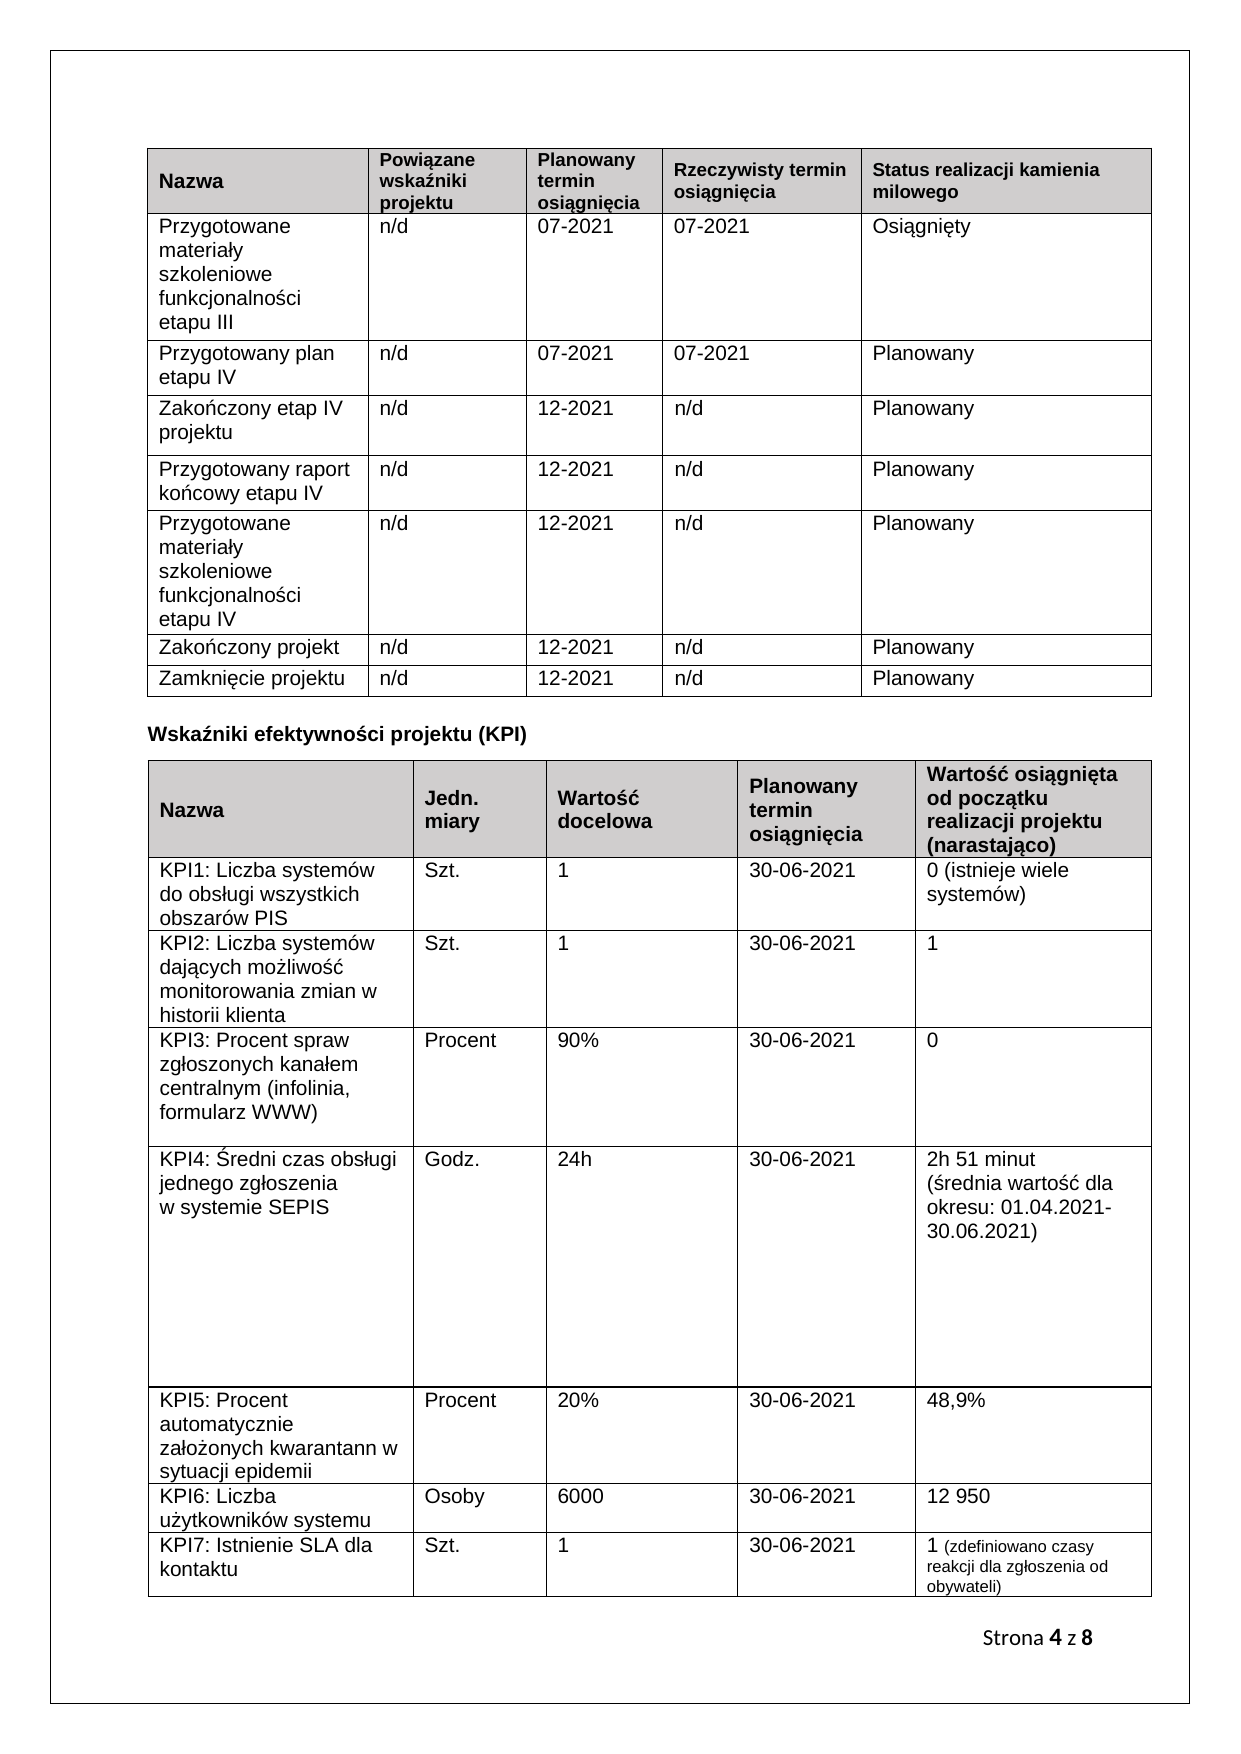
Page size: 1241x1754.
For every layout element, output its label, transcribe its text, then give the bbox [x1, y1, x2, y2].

table_cell 1 [547, 858, 737, 930]
table_cell Osiągnięty [862, 214, 1151, 340]
table_cell 07-2021 [527, 341, 662, 394]
table_cell Szt. [414, 858, 546, 930]
table_cell n/d [663, 511, 861, 633]
table_cell n/d [663, 635, 861, 665]
table_header Jedn. miary [414, 761, 546, 857]
table_cell n/d [369, 511, 526, 633]
table_cell Planowany [862, 666, 1151, 696]
table_header Planowany termin osiągnięcia [527, 149, 662, 213]
table_cell KPI1: Liczba systemów do obsługi wszystkich obszarów PIS [149, 858, 413, 930]
table_cell 30-06-2021 [738, 931, 915, 1027]
table_cell Przygotowany raport końcowy etapu IV [148, 456, 368, 510]
table_cell Planowany [862, 456, 1151, 510]
table_header Status realizacji kamienia milowego [862, 149, 1151, 213]
table_header Nazwa [148, 149, 368, 213]
text Wskaźniki efektywności projektu (KPI) [147, 722, 1093, 746]
table_cell 30-06-2021 [738, 1533, 915, 1596]
table_cell 12 950 [916, 1484, 1151, 1532]
table_cell 0 (istnieje wiele systemów) [916, 858, 1151, 930]
table_cell 20% [547, 1388, 737, 1483]
table_cell KPI4: Średni czas obsługi jednego zgłoszenia w systemie SEPIS [149, 1147, 413, 1386]
table_header Wartość docelowa [547, 761, 737, 857]
table_cell 1 [916, 931, 1151, 1027]
table_cell n/d [369, 396, 526, 455]
table_cell n/d [663, 666, 861, 696]
table_cell KPI6: Liczba użytkowników systemu [149, 1484, 413, 1532]
table_header Nazwa [149, 761, 413, 857]
table_cell n/d [369, 666, 526, 696]
table_cell 07-2021 [663, 214, 861, 340]
table_cell Przygotowany plan etapu IV [148, 341, 368, 394]
table_cell 0 [916, 1028, 1151, 1146]
table_cell 6000 [547, 1484, 737, 1532]
table_cell Przygotowane materiały szkoleniowe funkcjonalności etapu IV [148, 511, 368, 633]
table_cell 1 (zdefiniowano czasy reakcji dla zgłoszenia od obywateli) [916, 1533, 1151, 1596]
table_cell 30-06-2021 [738, 1388, 915, 1483]
table_cell Planowany [862, 396, 1151, 455]
table_cell 48,9% [916, 1388, 1151, 1483]
table_header Powiązane wskaźniki projektu [369, 149, 526, 213]
table_cell Szt. [414, 1533, 546, 1596]
table_cell Osoby [414, 1484, 546, 1532]
table_cell n/d [369, 214, 526, 340]
table_cell 2h 51 minut (średnia wartość dla okresu: 01.04.2021-30.06.2021) [916, 1147, 1151, 1386]
table_cell 1 [547, 1533, 737, 1596]
table_cell Zakończony projekt [148, 635, 368, 665]
table_cell 30-06-2021 [738, 1147, 915, 1386]
table_cell 30-06-2021 [738, 1484, 915, 1532]
table_cell n/d [663, 456, 861, 510]
table_cell n/d [663, 396, 861, 455]
table_cell n/d [369, 635, 526, 665]
table_cell 24h [547, 1147, 737, 1386]
table_cell KPI7: Istnienie SLA dla kontaktu [149, 1533, 413, 1596]
table_cell Procent [414, 1388, 546, 1483]
table_cell Planowany [862, 511, 1151, 633]
table_cell Godz. [414, 1147, 546, 1386]
table_cell 30-06-2021 [738, 858, 915, 930]
table_cell 07-2021 [663, 341, 861, 394]
table_header Rzeczywisty termin osiągnięcia [663, 149, 861, 213]
table_cell 07-2021 [527, 214, 662, 340]
table_header Planowany termin osiągnięcia [738, 761, 915, 857]
table_cell 30-06-2021 [738, 1028, 915, 1146]
table_cell Zakończony etap IV projektu [148, 396, 368, 455]
table_cell 12-2021 [527, 511, 662, 633]
table_cell 12-2021 [527, 396, 662, 455]
table_cell KPI2: Liczba systemów dających możliwość monitorowania zmian w historii klienta [149, 931, 413, 1027]
table_cell n/d [369, 341, 526, 394]
table_cell 1 [547, 931, 737, 1027]
table_cell Planowany [862, 635, 1151, 665]
table_cell n/d [369, 456, 526, 510]
table_cell 90% [547, 1028, 737, 1146]
table_cell Szt. [414, 931, 546, 1027]
table_cell KPI5: Procent automatycznie założonych kwarantann w sytuacji epidemii [149, 1388, 413, 1483]
table_header Wartość osiągnięta od początku realizacji projektu (narastająco) [916, 761, 1151, 857]
table_cell KPI3: Procent spraw zgłoszonych kanałem centralnym (infolinia, formularz WWW) [149, 1028, 413, 1146]
table_cell Przygotowane materiały szkoleniowe funkcjonalności etapu III [148, 214, 368, 340]
table_cell 12-2021 [527, 456, 662, 510]
table_cell 12-2021 [527, 635, 662, 665]
table_cell 12-2021 [527, 666, 662, 696]
table_cell Planowany [862, 341, 1151, 394]
table_cell Procent [414, 1028, 546, 1146]
table_cell Zamknięcie projektu [148, 666, 368, 696]
